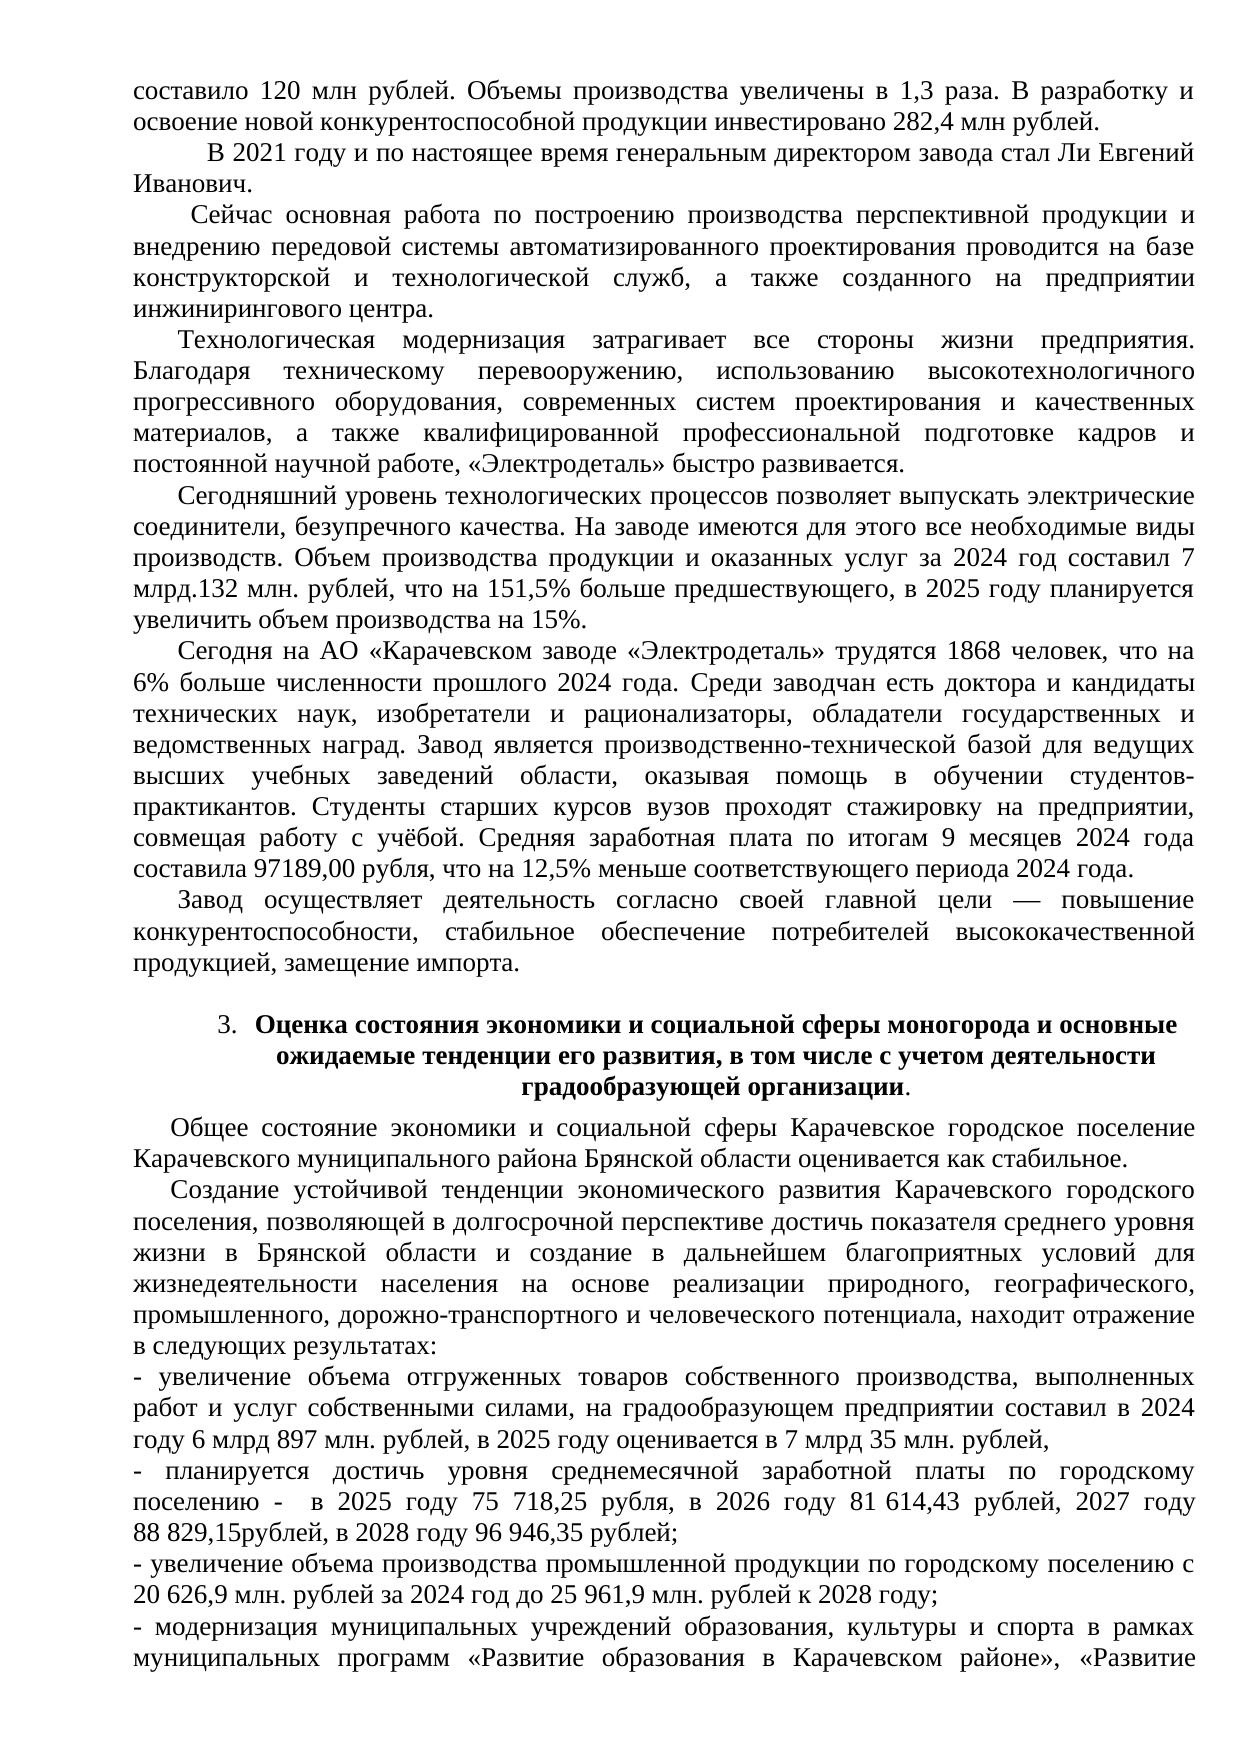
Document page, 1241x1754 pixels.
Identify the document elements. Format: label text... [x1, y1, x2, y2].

text - увеличение объема производства промышленной продукции по городскому поселению с 20 626,9 млн. рублей за 2024 год до 25 961,9 млн. рублей к 2028 году; [133, 1547, 1196, 1609]
text Завод осуществляет деятельность согласно своей главной цели — повышение конкурентоспособности, стабильное обеспечение потребителей высококачественной продукцией, замещение импорта. [133, 884, 1196, 977]
text Сейчас основная работа по построению производства перспективной продукции и внедрению передовой системы автоматизированного проектирования проводится на базе конструкторской и технологической служб, а также созданного на предприятии инжинирингового центра. [133, 198, 1196, 323]
list Оценка состояния экономики и социальной сферы моногорода и основные ожидаемые тенденции его развития, в том числе с учетом деятельности градообразующей организации. [199, 1008, 1196, 1102]
text Общее состояние экономики и социальной сферы Карачевское городское поселение Карачевского муниципального района Брянской области оценивается как стабильное. [133, 1111, 1196, 1173]
text Технологическая модернизация затрагивает все стороны жизни предприятия. Благодаря техническому перевооружению, использованию высокотехнологичного прогрессивного оборудования, современных систем проектирования и качественных материалов, а также квалифицированной профессиональной подготовке кадров и постоянной научной работе, «Электродеталь» быстро развивается. [133, 323, 1196, 479]
text Сегодняшний уровень технологических процессов позволяет выпускать электрические соединители, безупречного качества. На заводе имеются для этого все необходимые виды производств. Объем производства продукции и оказанных услуг за 2024 год составил 7 млрд.132 млн. рублей, что на 151,5% больше предшествующего, в 2025 году планируется увеличить объем производства на 15%. [133, 479, 1196, 634]
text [133, 1609, 1196, 1672]
text Создание устойчивой тенденции экономического развития Карачевского городского поселения, позволяющей в долгосрочной перспективе достичь показателя среднего уровня жизни в Брянской области и создание в дальнейшем благоприятных условий для жизнедеятельности населения на основе реализации природного, географического, промышленного, дорожно-транспортного и человеческого потенциала, находит отражение в следующих результатах: [133, 1173, 1196, 1360]
text - увеличение объема отгруженных товаров собственного производства, выполненных работ и услуг собственными силами, на градообразующем предприятии составил в 2024 году 6 млрд 897 млн. рублей, в 2025 году оценивается в 7 млрд 35 млн. рублей, [133, 1360, 1196, 1454]
text В 2021 году и по настоящее время генеральным директором завода стал Ли Евгений Иванович. [133, 136, 1196, 198]
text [133, 74, 1196, 136]
text - планируется достичь уровня среднемесячной заработной платы по городскому поселению - в 2025 году 75 718,25 рубля, в 2026 году 81 614,43 рублей, 2027 году 88 829,15рублей, в 2028 году 96 946,35 рублей; [133, 1454, 1196, 1547]
text Сегодня на АО «Карачевском заводе «Электродеталь» трудятся 1868 человек, что на 6% больше численности прошлого 2024 года. Среди заводчан есть доктора и кандидаты технических наук, изобретатели и рационализаторы, обладатели государственных и ведомственных наград. Завод является производственно-технической базой для ведущих высших учебных заведений области, оказывая помощь в обучении студентов-практикантов. Студенты старших курсов вузов проходят стажировку на предприятии, совмещая работу с учёбой. Средняя заработная плата по итогам 9 месяцев 2024 года составила 97189,00 рубля, что на 12,5% меньше соответствующего периода 2024 года. [133, 634, 1196, 884]
